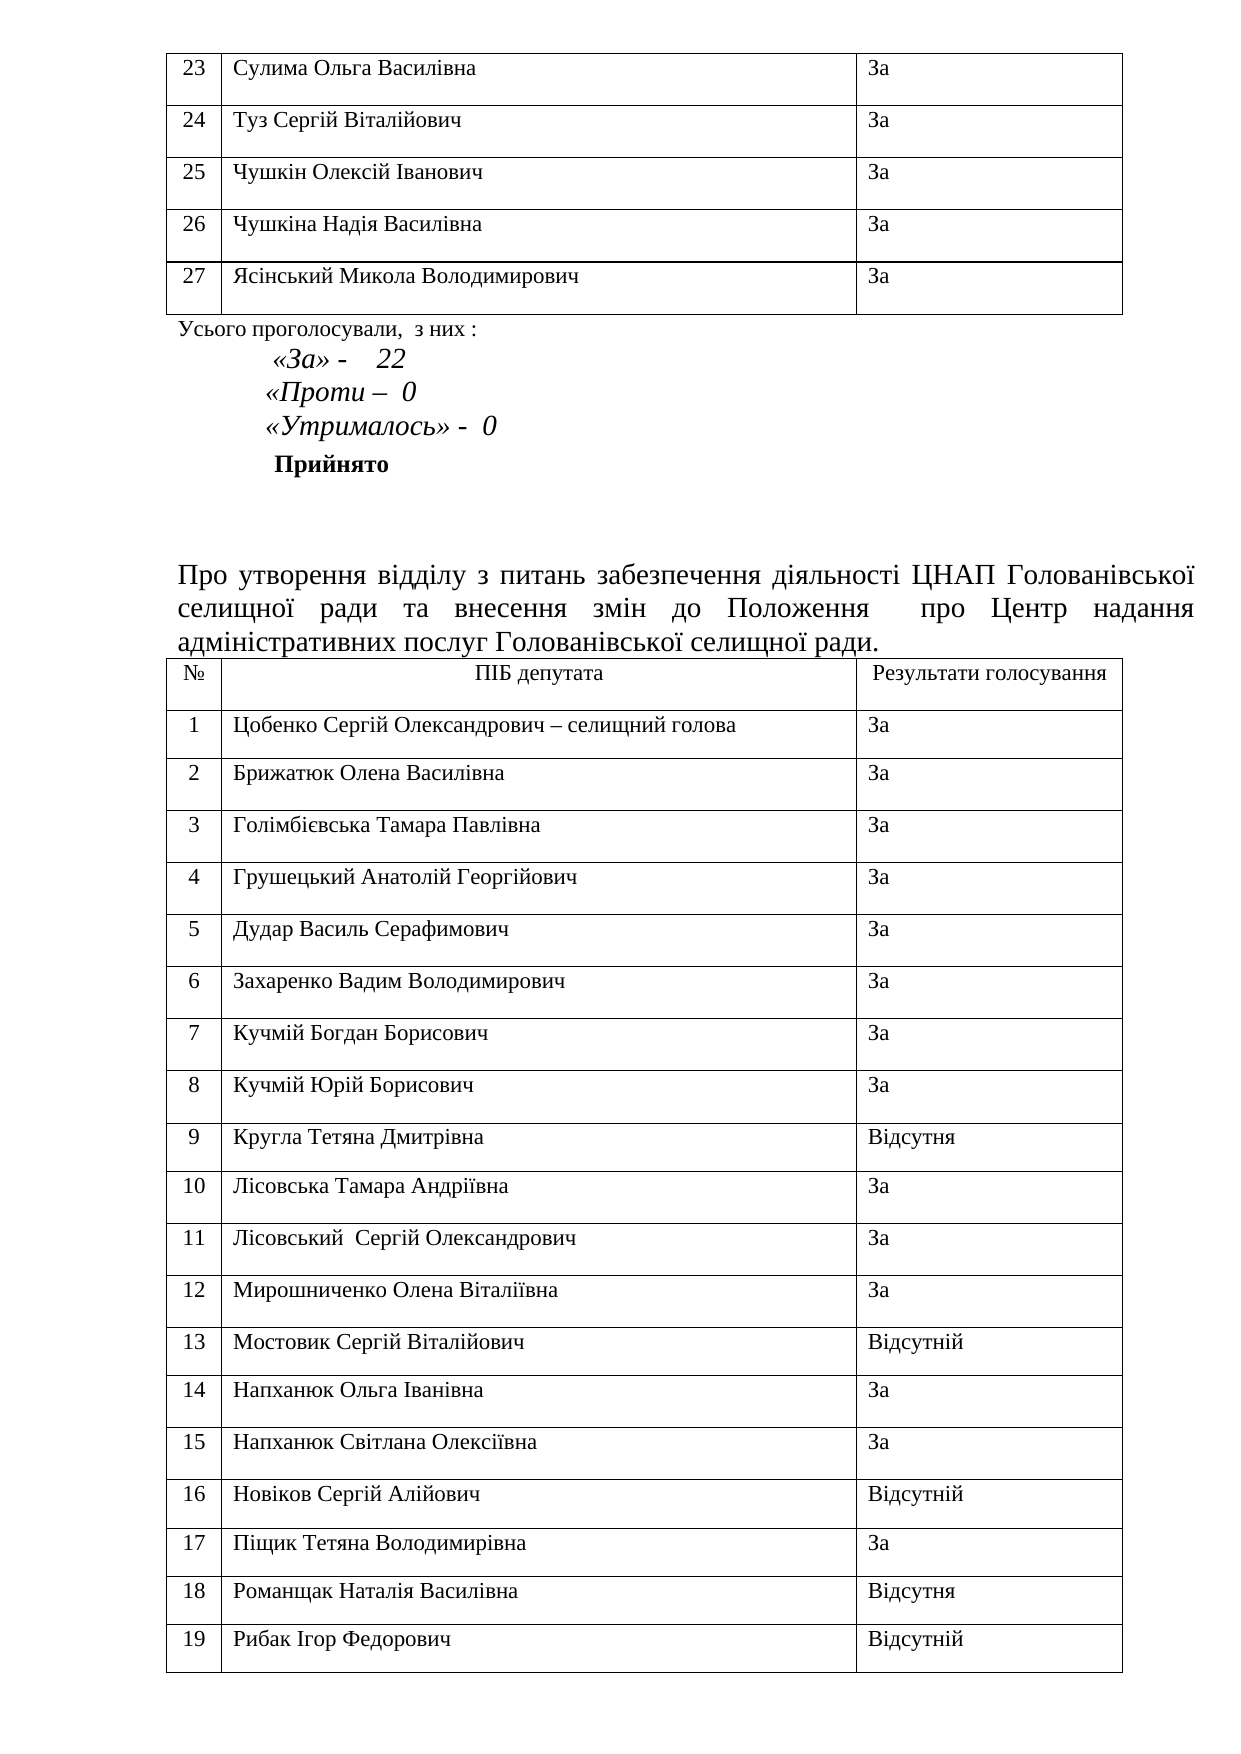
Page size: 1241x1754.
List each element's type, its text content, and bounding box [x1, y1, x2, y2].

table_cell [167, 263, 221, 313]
text «Утрималось» - 0 [265, 408, 1196, 442]
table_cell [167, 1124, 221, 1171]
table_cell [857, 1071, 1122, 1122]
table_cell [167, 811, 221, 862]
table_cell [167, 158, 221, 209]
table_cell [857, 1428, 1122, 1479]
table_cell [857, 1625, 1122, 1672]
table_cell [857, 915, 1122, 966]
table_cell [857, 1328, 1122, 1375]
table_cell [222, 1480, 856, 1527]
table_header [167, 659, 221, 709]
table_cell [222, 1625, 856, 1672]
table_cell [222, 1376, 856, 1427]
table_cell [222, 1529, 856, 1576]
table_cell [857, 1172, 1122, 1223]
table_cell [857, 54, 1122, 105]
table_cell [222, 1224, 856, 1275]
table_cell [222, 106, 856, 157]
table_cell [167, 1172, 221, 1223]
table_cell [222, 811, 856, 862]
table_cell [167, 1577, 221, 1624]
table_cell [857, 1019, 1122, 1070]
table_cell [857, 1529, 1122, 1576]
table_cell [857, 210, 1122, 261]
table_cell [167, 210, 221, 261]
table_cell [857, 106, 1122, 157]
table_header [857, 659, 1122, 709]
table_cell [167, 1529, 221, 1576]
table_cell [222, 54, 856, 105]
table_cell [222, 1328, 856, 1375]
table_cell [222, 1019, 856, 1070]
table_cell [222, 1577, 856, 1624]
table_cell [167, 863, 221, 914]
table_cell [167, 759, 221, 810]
text «Проти – 0 [265, 374, 1196, 408]
text Прийнято [274, 449, 1196, 478]
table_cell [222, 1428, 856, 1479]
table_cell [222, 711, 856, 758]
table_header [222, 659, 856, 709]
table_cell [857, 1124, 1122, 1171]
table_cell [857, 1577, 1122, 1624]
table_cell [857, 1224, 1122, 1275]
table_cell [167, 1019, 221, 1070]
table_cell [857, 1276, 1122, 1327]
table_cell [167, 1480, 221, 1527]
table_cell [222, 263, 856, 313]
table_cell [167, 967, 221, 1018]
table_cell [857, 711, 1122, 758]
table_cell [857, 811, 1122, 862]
text Про утворення відділу з питань забезпечення діяльності ЦНАП Голованівської селищної ради та внесення змін до Положення про Центр надання адміністративних послуг Голованівської селищної ради. [177, 557, 1196, 657]
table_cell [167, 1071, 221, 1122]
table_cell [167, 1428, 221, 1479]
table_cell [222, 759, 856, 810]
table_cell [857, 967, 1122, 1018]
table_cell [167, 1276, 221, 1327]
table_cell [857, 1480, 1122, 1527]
text Усього проголосували, з них : [177, 314, 1196, 341]
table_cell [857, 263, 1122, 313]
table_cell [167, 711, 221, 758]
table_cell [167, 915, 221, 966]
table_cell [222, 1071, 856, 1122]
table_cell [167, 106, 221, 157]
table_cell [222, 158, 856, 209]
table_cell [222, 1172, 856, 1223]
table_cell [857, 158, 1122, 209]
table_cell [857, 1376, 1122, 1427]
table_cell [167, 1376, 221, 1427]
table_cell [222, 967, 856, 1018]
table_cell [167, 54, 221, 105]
text «За» - 22 [265, 341, 1196, 374]
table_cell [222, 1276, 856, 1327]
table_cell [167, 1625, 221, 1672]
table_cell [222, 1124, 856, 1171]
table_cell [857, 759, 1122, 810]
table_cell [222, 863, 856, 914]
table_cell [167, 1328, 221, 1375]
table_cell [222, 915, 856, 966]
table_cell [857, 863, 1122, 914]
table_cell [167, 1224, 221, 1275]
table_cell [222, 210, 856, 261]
